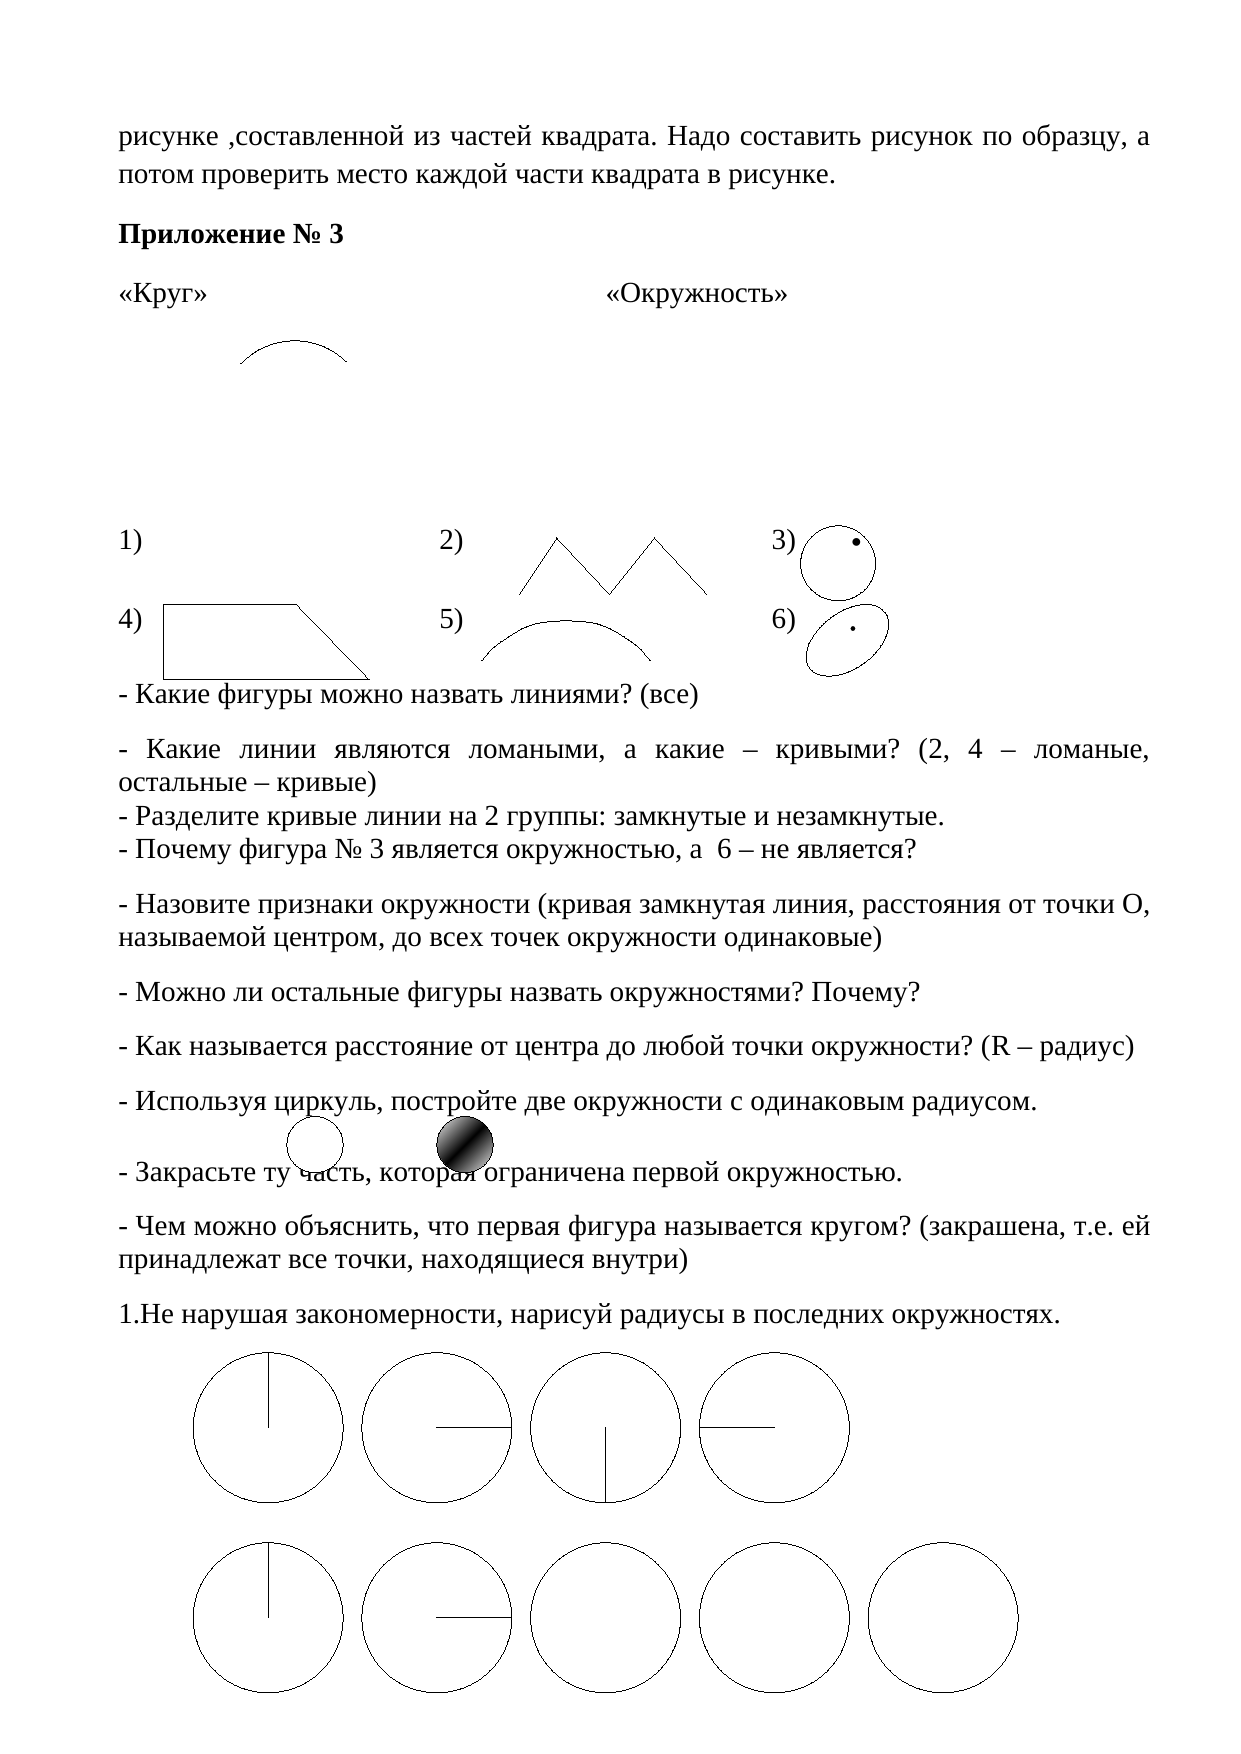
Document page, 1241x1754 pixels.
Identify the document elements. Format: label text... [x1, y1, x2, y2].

text - Назовите признаки окружности (кривая замкнутая линия, расстояния от точки О, называемой центром, до всех точек окружности одинаковые) [118, 886, 1152, 953]
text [118, 118, 1152, 190]
text - Почему фигура № 3 является окружностью, а 6 – не является? [118, 832, 1152, 865]
text Приложение № 3 [118, 216, 1152, 249]
table_header «Круг» [107, 275, 594, 522]
text - Можно ли остальные фигуры назвать окружностями? Почему? [118, 974, 1152, 1007]
text - Используя циркуль, постройте две окружности с одинаковым радиусом. [118, 1083, 1152, 1116]
table_cell 5) [428, 601, 760, 677]
table_cell 3) [760, 522, 1082, 601]
text - Какие линии являются ломаными, а какие – кривыми? (2, 4 – ломаные, остальные – кривые) [118, 731, 1152, 798]
text - Чем можно объяснить, что первая фигура называется кругом? (закрашена, т.е. ей принадлежат все точки, находящиеся внутри) [118, 1208, 1152, 1275]
table_cell 6) [760, 601, 1082, 677]
text - Закрасьте ту часть, которая ограничена первой окружностью. [118, 1154, 1152, 1187]
text - Разделите кривые линии на 2 группы: замкнутые и незамкнутые. [118, 798, 1152, 832]
table_header «Окружность» [594, 275, 1082, 522]
text 1.Не нарушая закономерности, нарисуй радиусы в последних окружностях. [118, 1296, 1152, 1329]
table_cell 4) [107, 601, 428, 677]
table_cell 1) [107, 522, 428, 601]
table_cell 2) [428, 522, 760, 601]
text - Как называется расстояние от центра до любой точки окружности? (R – радиус) [118, 1028, 1152, 1062]
text - Какие фигуры можно назвать линиями? (все) [118, 677, 1152, 710]
